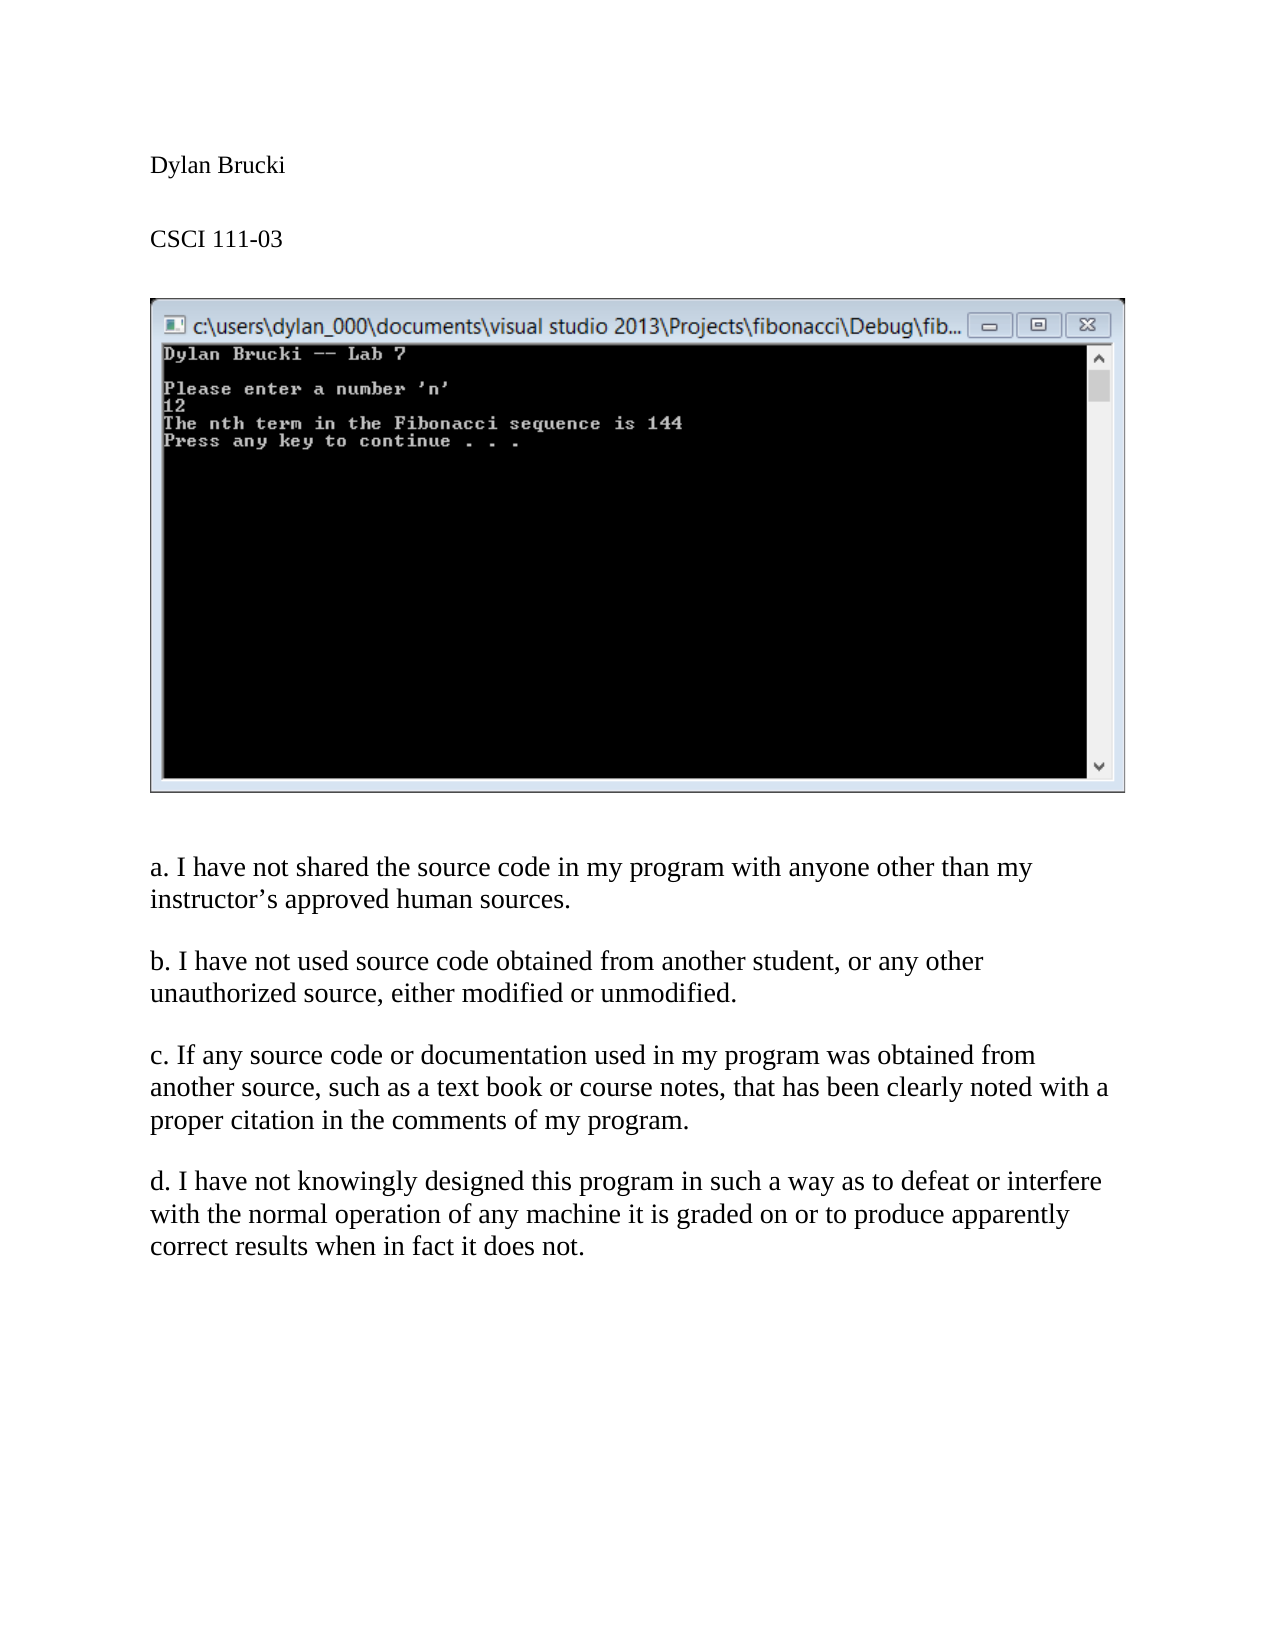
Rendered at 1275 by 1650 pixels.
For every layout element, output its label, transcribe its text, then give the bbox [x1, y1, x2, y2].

text Dylan Brucki [150, 150, 1125, 179]
text d. I have not knowingly designed this program in such a way as to defeat or interfere with the normal operation of any machine it is graded on or to produce apparently correct results when in fact it does not. [150, 1164, 1125, 1262]
text b. I have not used source code obtained from another student, or any other unauthorized source, either modified or unmodified. [150, 944, 1125, 1009]
text CSCI 111-03 [150, 224, 1125, 253]
text c. If any source code or documentation used in my program was obtained from another source, such as a text book or course notes, that has been clearly noted with a proper citation in the comments of my program. [150, 1038, 1125, 1135]
text a. I have not shared the source code in my program with anyone other than my instructor’s approved human sources. [150, 850, 1125, 915]
